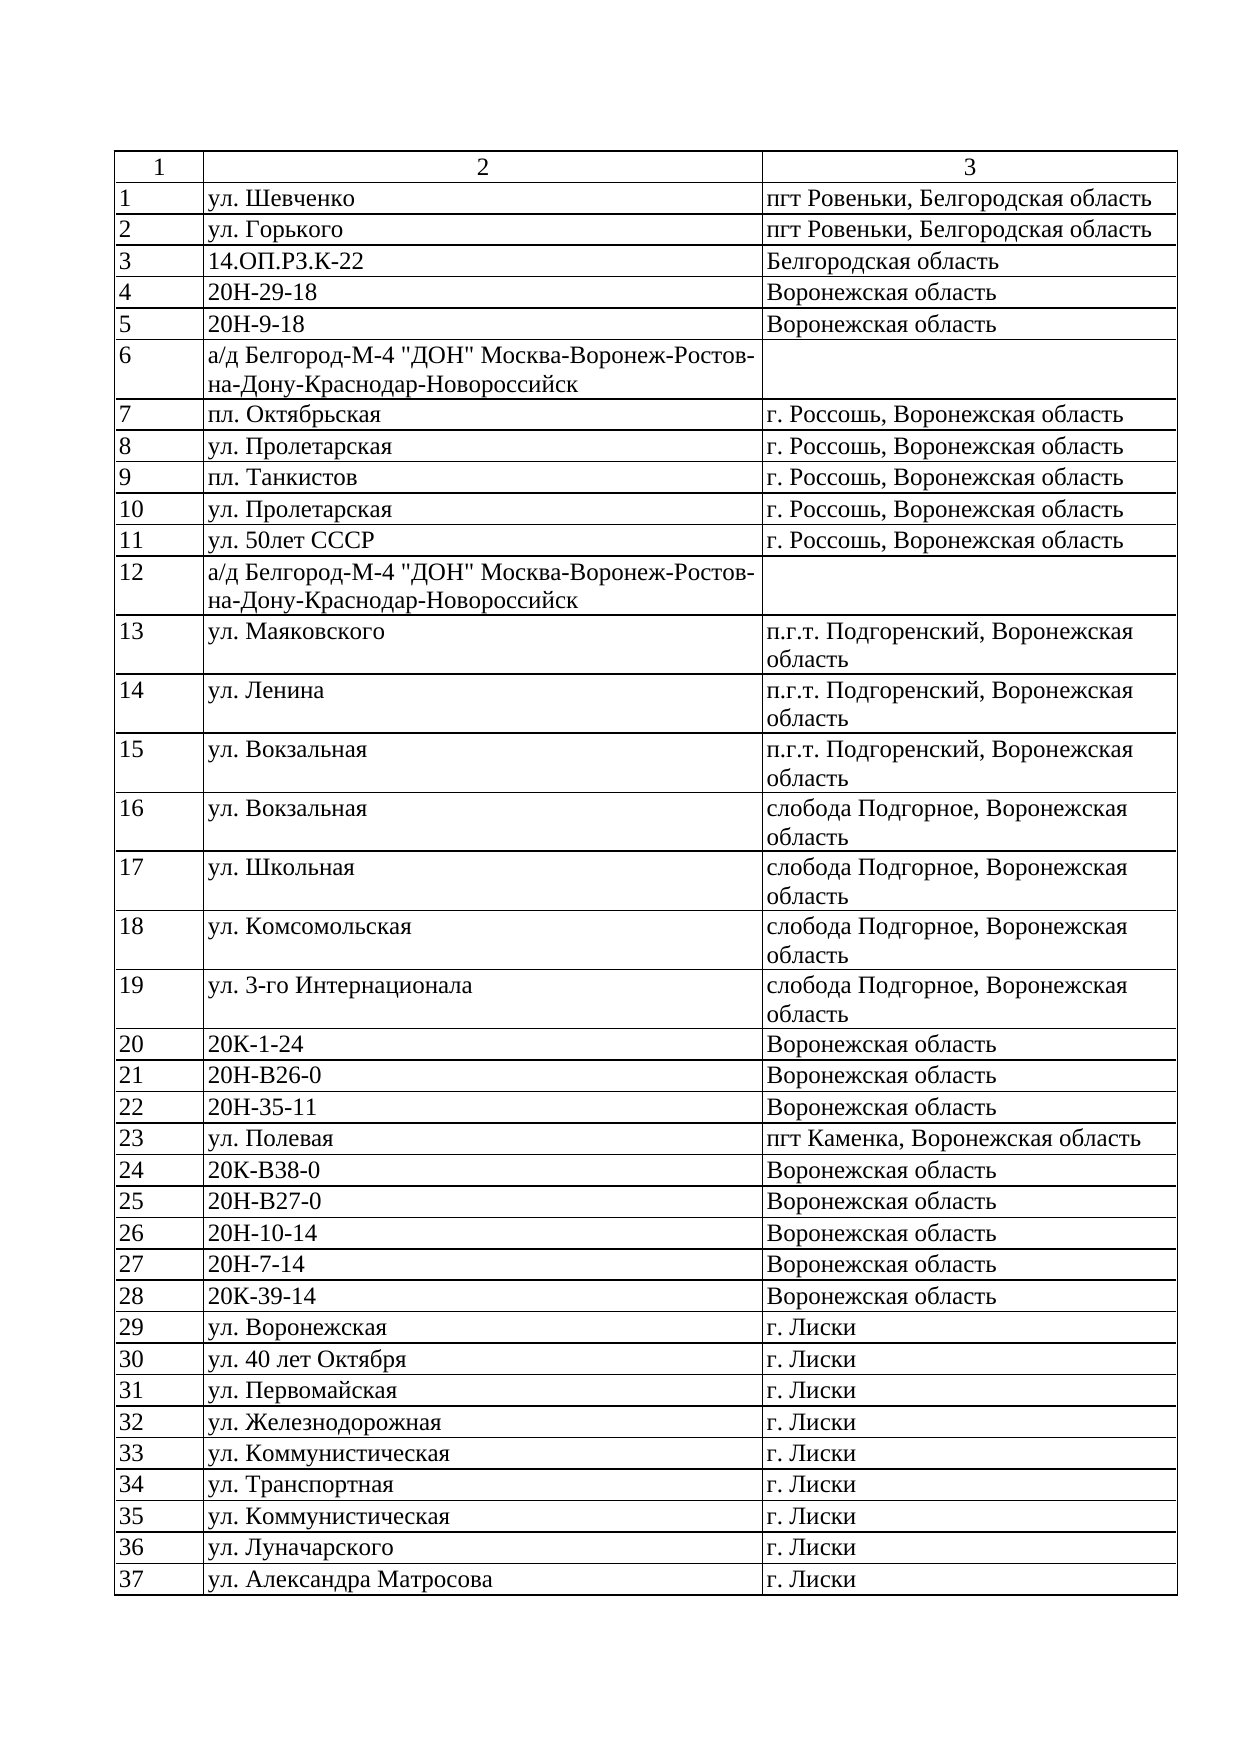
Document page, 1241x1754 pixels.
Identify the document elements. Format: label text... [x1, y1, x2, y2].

table_cell 7 [115, 399, 203, 429]
table_cell ул. Полевая [204, 1124, 762, 1153]
table_cell ул. Школьная [204, 852, 762, 909]
table_cell ул. Пролетарская [204, 431, 762, 461]
table_cell 25 [115, 1186, 203, 1216]
table_cell Воронежская область [763, 1279, 1177, 1311]
table_cell г. Лиски [763, 1405, 1177, 1437]
table_cell 3 [763, 152, 1177, 181]
table_cell 33 [115, 1438, 203, 1468]
table_cell 19 [115, 970, 203, 1028]
table_cell г. Лиски [763, 1311, 1177, 1342]
table_cell 14 [115, 674, 203, 732]
table_cell 24 [115, 1155, 203, 1185]
table_cell г. Лиски [763, 1437, 1177, 1468]
table_cell 6 [115, 340, 203, 398]
table_cell ул. Транспортная [204, 1470, 762, 1499]
table_cell ул. Маяковского [204, 616, 762, 673]
table_cell а/д Белгород-М-4 "ДОН" Москва-Воронеж-Ростов-на-Дону-Краснодар-Новороссийск [204, 557, 762, 614]
table_cell 1 [115, 152, 203, 181]
table_cell Воронежская область [763, 1154, 1177, 1185]
table_cell ул. Коммунистическая [204, 1438, 762, 1468]
table_cell 32 [115, 1406, 203, 1437]
table_cell п.г.т. Подгоренский, Воронежская область [763, 614, 1177, 673]
table_cell ул. Комсомольская [204, 911, 762, 968]
table_cell ул. 50лет СССР [204, 525, 762, 555]
table_cell г. Лиски [763, 1468, 1177, 1499]
table_cell ул. 40 лет Октября [204, 1344, 762, 1374]
table_cell 15 [115, 733, 203, 791]
table_cell ул. Первомайская [204, 1375, 762, 1405]
table_cell г. Россошь, Воронежская область [763, 398, 1177, 429]
table_cell Белгородская область [763, 244, 1177, 276]
table_cell ул. Железнодорожная [204, 1407, 762, 1437]
table_cell [763, 555, 1177, 614]
table_cell п.г.т. Подгоренский, Воронежская область [763, 732, 1177, 791]
table_cell Воронежская область [763, 1091, 1177, 1122]
table_cell 31 [115, 1375, 203, 1405]
table_cell слобода Подгорное, Воронежская область [763, 910, 1177, 968]
table_cell пл. Октябрьская [204, 400, 762, 429]
table_cell 20Н-29-18 [204, 277, 762, 307]
table_cell 2 [204, 152, 762, 181]
table_cell [763, 339, 1177, 398]
table_cell 20Н-В26-0 [204, 1061, 762, 1091]
table_cell г. Россошь, Воронежская область [763, 429, 1177, 461]
table_cell 27 [115, 1249, 203, 1279]
table_cell 16 [115, 793, 203, 850]
table_cell а/д Белгород-М-4 "ДОН" Москва-Воронеж-Ростов-на-Дону-Краснодар-Новороссийск [204, 340, 762, 398]
table_cell г. Россошь, Воронежская область [763, 461, 1177, 492]
table_cell 20Н-10-14 [204, 1218, 762, 1248]
table_cell слобода Подгорное, Воронежская область [763, 850, 1177, 909]
table_cell 20К-1-24 [204, 1029, 762, 1059]
table_cell 30 [115, 1343, 203, 1374]
table_cell ул. Воронежская [204, 1312, 762, 1342]
table_cell Воронежская область [763, 1028, 1177, 1059]
table_cell Воронежская область [763, 1248, 1177, 1279]
table_cell г. Лиски [763, 1563, 1177, 1594]
table_cell 34 [115, 1469, 203, 1499]
table_cell 20Н-7-14 [204, 1250, 762, 1279]
table_cell пл. Танкистов [204, 462, 762, 492]
table_cell 10 [115, 493, 203, 524]
table_cell 14.ОП.РЗ.К-22 [204, 246, 762, 276]
table_cell 12 [115, 556, 203, 614]
table_cell Воронежская область [763, 1059, 1177, 1091]
table_cell 26 [115, 1218, 203, 1248]
table_cell Воронежская область [763, 307, 1177, 339]
table_cell ул. Ленина [204, 675, 762, 732]
table_cell ул. Александра Матросова [204, 1564, 762, 1594]
table_cell 2 [115, 214, 203, 244]
table_cell 5 [115, 308, 203, 339]
table_cell 13 [115, 615, 203, 673]
table_cell 18 [115, 911, 203, 968]
table_cell 4 [115, 277, 203, 307]
table_cell г. Лиски [763, 1374, 1177, 1405]
table_cell слобода Подгорное, Воронежская область [763, 969, 1177, 1028]
table_cell ул. Вокзальная [204, 793, 762, 850]
table_cell ул. Шевченко [204, 183, 762, 213]
table_cell 23 [115, 1123, 203, 1153]
table_cell ул. Пролетарская [204, 494, 762, 524]
table_cell 20Н-В27-0 [204, 1187, 762, 1216]
table_cell Воронежская область [763, 1216, 1177, 1248]
table_cell пгт Ровеньки, Белгородская область [763, 181, 1177, 213]
table_cell г. Лиски [763, 1531, 1177, 1562]
table_cell 22 [115, 1092, 203, 1122]
table_cell 20К-39-14 [204, 1281, 762, 1311]
table_cell 8 [115, 430, 203, 461]
table_cell Воронежская область [763, 1185, 1177, 1216]
table_cell ул. 3-го Интернационала [204, 970, 762, 1028]
table_cell 36 [115, 1532, 203, 1562]
table_cell 20Н-35-11 [204, 1092, 762, 1122]
table_cell 9 [115, 462, 203, 492]
table_cell ул. Горького [204, 215, 762, 244]
table_cell 17 [115, 851, 203, 909]
table_cell ул. Луначарского [204, 1533, 762, 1562]
table_cell 37 [115, 1564, 203, 1594]
table_cell 35 [115, 1501, 203, 1531]
table_cell 3 [115, 245, 203, 276]
table_cell 28 [115, 1280, 203, 1311]
table_cell г. Россошь, Воронежская область [763, 524, 1177, 555]
table_cell 21 [115, 1060, 203, 1091]
table_cell п.г.т. Подгоренский, Воронежская область [763, 673, 1177, 732]
table_cell 20Н-9-18 [204, 309, 762, 339]
table_cell г. Лиски [763, 1342, 1177, 1374]
table_cell 11 [115, 525, 203, 555]
table_cell пгт Ровеньки, Белгородская область [763, 213, 1177, 244]
table_cell 20 [115, 1029, 203, 1059]
table_cell слобода Подгорное, Воронежская область [763, 791, 1177, 850]
table_cell пгт Каменка, Воронежская область [763, 1122, 1177, 1153]
table_cell г. Лиски [763, 1500, 1177, 1531]
table_cell Воронежская область [763, 276, 1177, 307]
table_cell 1 [115, 183, 203, 213]
table_cell 20К-В38-0 [204, 1155, 762, 1185]
table_cell г. Россошь, Воронежская область [763, 492, 1177, 524]
table_cell ул. Вокзальная [204, 734, 762, 791]
table_cell ул. Коммунистическая [204, 1501, 762, 1531]
table_cell 29 [115, 1312, 203, 1342]
